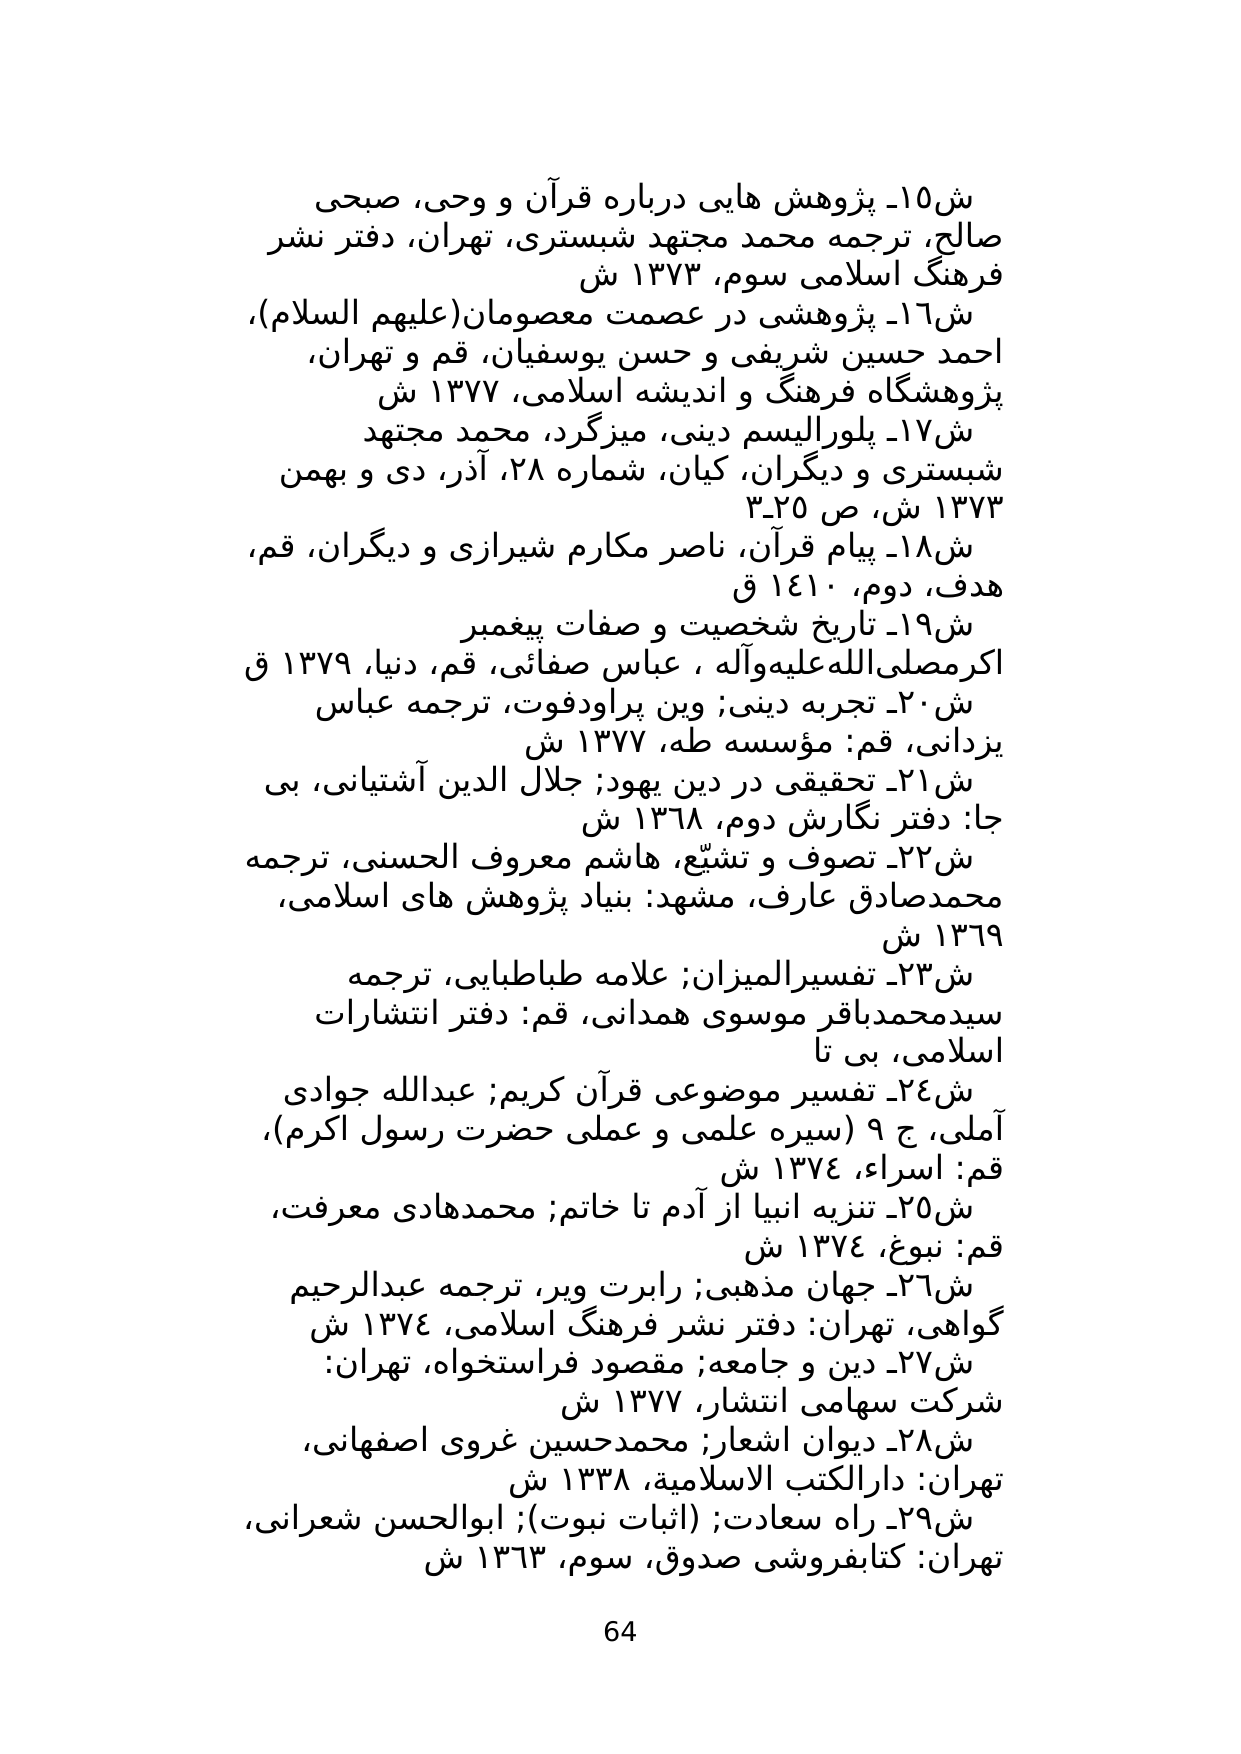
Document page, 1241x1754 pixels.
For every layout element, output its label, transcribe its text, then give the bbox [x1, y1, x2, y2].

text ش٢٤ـ تفسير موضوعى قرآن كريم; عبدالله جوادى آملى، ج ٩ (سيره علمى و عملى حضرت رسول اكرم)، قم: اسراء، ١٣٧٤ ش [236, 1071, 1004, 1187]
text ش١٦ـ پژوهشى در عصمت معصومان(عليهم السلام)، احمد حسين شريفى و حسن يوسفيان، قم و تهران، پژوهشگاه فرهنگ و انديشه اسلامى، ١٣٧٧ ش [236, 294, 1004, 410]
text ش٢٠ـ تجربه دينى; وين پراودفوت، ترجمه عباس يزدانى، قم: مؤسسه طه، ١٣٧٧ ش [236, 682, 1004, 760]
text ش٢٢ـ تصوف و تشيّع، هاشم معروف الحسنى، ترجمه محمدصادق عارف، مشهد: بنياد پژوهش هاى اسلامى، ١٣٦٩ ش [236, 838, 1004, 954]
text ش١٨ـ پيام قرآن، ناصر مكارم شيرازى و ديگران، قم، هدف، دوم، ١٤١٠ ق [236, 527, 1004, 604]
text ش٢٣ـ تفسيرالميزان; علامه طباطبايى، ترجمه سيدمحمدباقر موسوى همدانى، قم: دفتر انتشارات اسلامى، بى تا [236, 954, 1004, 1071]
text ش٢٨ـ ديوان اشعار; محمدحسين غروى اصفهانى، تهران: دارالكتب الاسلامية، ١٣٣٨ ش [236, 1421, 1004, 1498]
text ش١٥ـ پژوهش هايى درباره قرآن و وحى، صبحى صالح، ترجمه محمد مجتهد شبسترى، تهران، دفتر نشر فرهنگ اسلامى سوم، ١٣٧٣ ش [236, 177, 1004, 294]
text ش٢٦ـ جهان مذهبى; رابرت وير، ترجمه عبدالرحيم گواهى، تهران: دفتر نشر فرهنگ اسلامى، ١٣٧٤ ش [236, 1265, 1004, 1343]
text ش١٩ـ تاريخ شخصيت و صفات پيغمبر اكرمصلى‌الله‌عليه‌وآله ، عباس صفائى، قم، دنيا، ١٣٧٩ ق [236, 604, 1004, 682]
text ش٢٥ـ تنزيه انبيا از آدم تا خاتم; محمدهادى معرفت، قم: نبوغ، ١٣٧٤ ش [236, 1187, 1004, 1265]
text ش٢١ـ تحقيقى در دين يهود; جلال الدين آشتيانى، بى جا: دفتر نگارش دوم، ١٣٦٨ ش [236, 760, 1004, 838]
text ش١٧ـ پلوراليسم دينى، ميزگرد، محمد مجتهد شبسترى و ديگران، كيان، شماره ٢٨، آذر، دى و بهمن ١٣٧٣ ش، ص ٢٥ـ٣ [236, 410, 1004, 527]
text ش٢٧ـ دين و جامعه; مقصود فراستخواه، تهران: شركت سهامى انتشار، ١٣٧٧ ش [236, 1343, 1004, 1421]
text ش٢٩ـ راه سعادت; (اثبات نبوت); ابوالحسن شعرانى، تهران: كتابفروشى صدوق، سوم، ١٣٦٣ ش [236, 1498, 1004, 1576]
